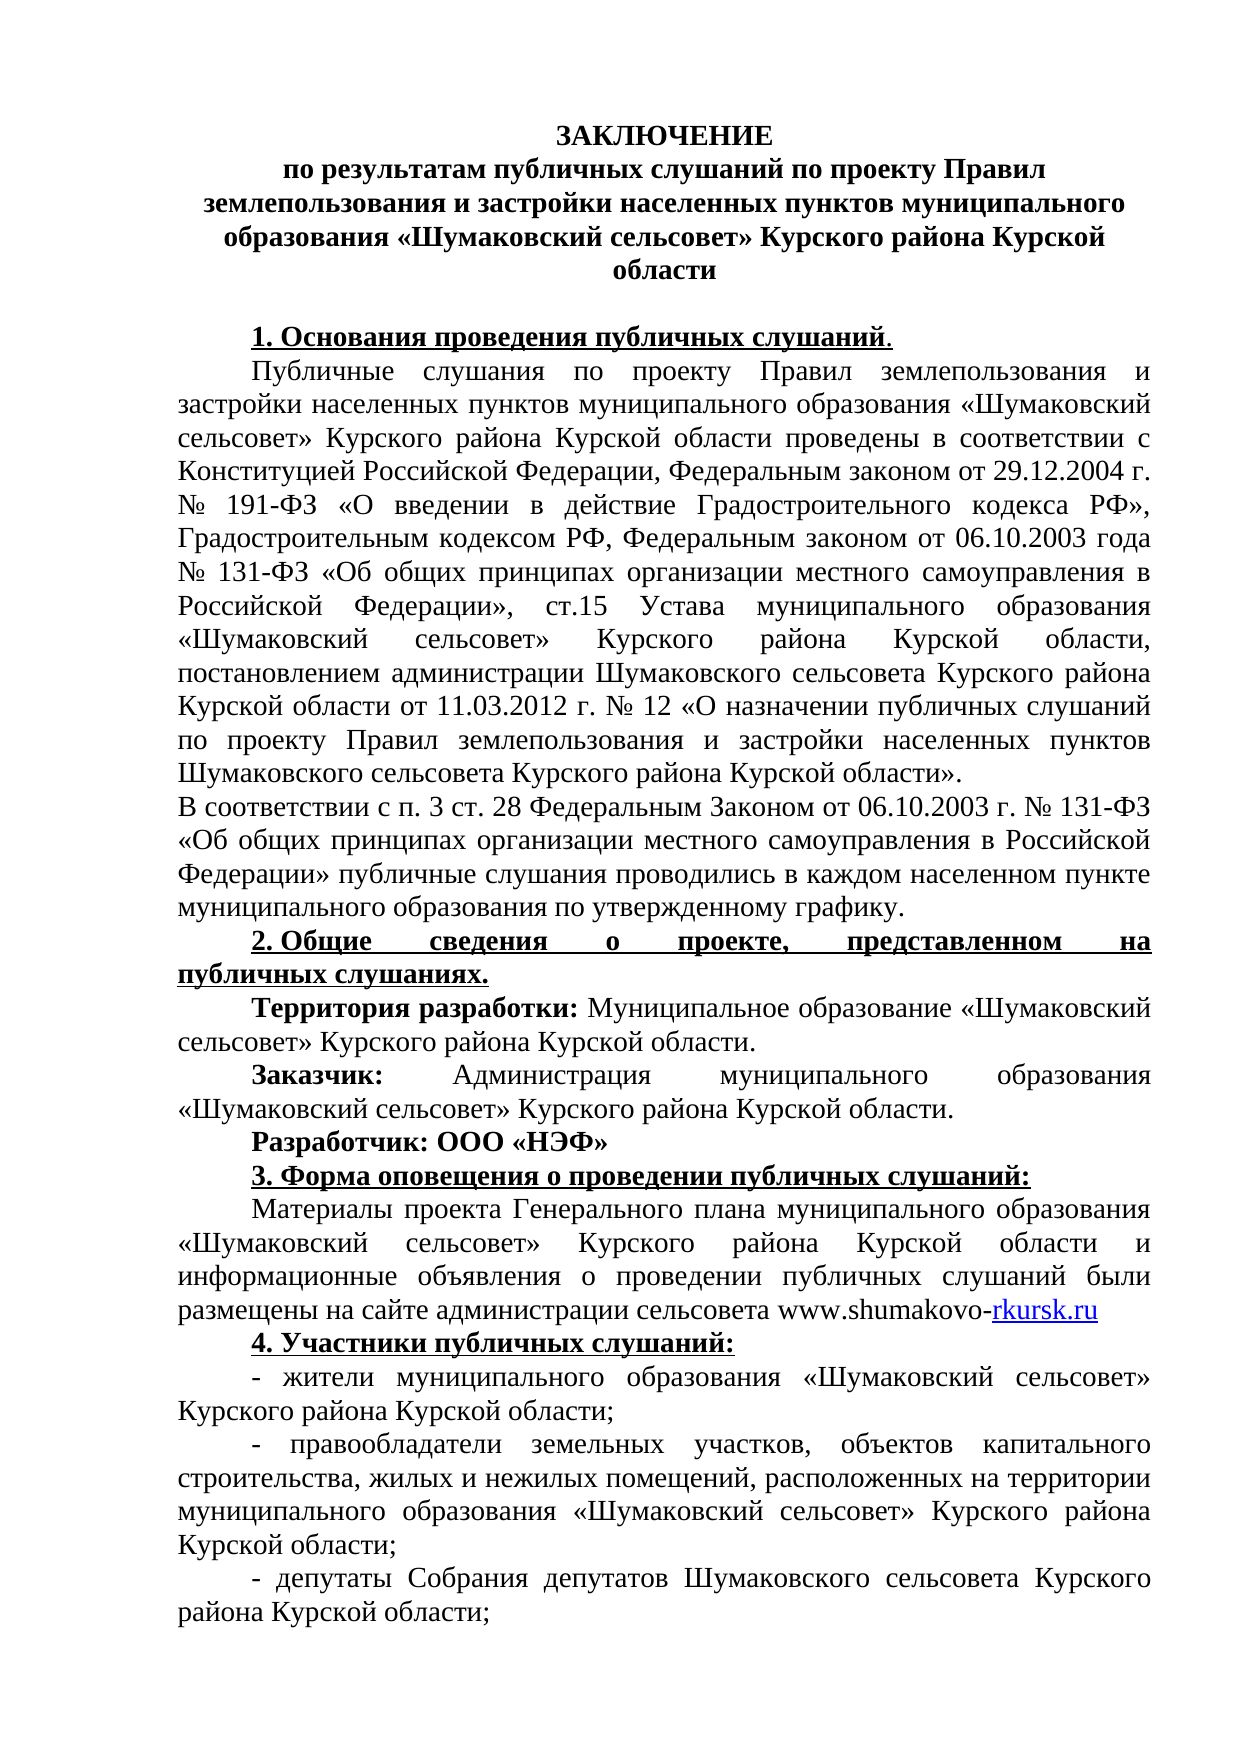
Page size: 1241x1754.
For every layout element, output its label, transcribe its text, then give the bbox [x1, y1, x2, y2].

text Территория разработки: Муниципальное образование «Шумаковский сельсовет» Курского района Курской области. [177, 990, 1152, 1057]
text - правообладатели земельных участков, объектов капитального строительства, жилых и нежилых помещений, расположенных на территории муниципального образования «Шумаковский сельсовет» Курского района Курской области; [177, 1426, 1152, 1560]
text ЗАКЛЮЧЕНИЕ [177, 118, 1152, 152]
text В соответствии с п. 3 ст. 28 Федеральным Законом от 06.10.2003 г. № 131-ФЗ «Об общих принципах организации местного самоуправления в Российской Федерации» публичные слушания проводились в каждом населенном пункте муниципального образования по утвержденному графику. [177, 789, 1152, 923]
text Разработчик: ООО «НЭФ» [177, 1124, 1152, 1158]
text - депутаты Собрания депутатов Шумаковского сельсовета Курского района Курской области; [177, 1560, 1152, 1627]
text по результатам публичных слушаний по проекту Правил землепользования и застройки населенных пунктов муниципального [177, 152, 1152, 219]
text Материалы проекта Генерального плана муниципального образования «Шумаковский сельсовет» Курского района Курской области и информационные объявления о проведении публичных слушаний были размещены на сайте администрации сельсовета www.shumakovo-rkursk.ru [177, 1191, 1152, 1326]
text Публичные слушания по проекту Правил землепользования и застройки населенных пунктов муниципального образования «Шумаковский сельсовет» Курского района Курской области проведены в соответствии с Конституцией Российской Федерации, Федеральным законом от 29.12.2004 г. № 191-ФЗ «О введении в действие Градостроительного кодекса РФ», Градостроительным кодексом РФ, Федеральным законом от 06.10.2003 года № 131-ФЗ «Об общих принципах организации местного самоуправления в Российской Федерации», ст.15 Устава муниципального образования «Шумаковский сельсовет» Курского района Курской области, постановлением администрации Шумаковского сельсовета Курского района Курской области от 11.03.2012 г. № 12 «О назначении публичных слушаний по проекту Правил землепользования и застройки населенных пунктов Шумаковского сельсовета Курского района Курской области». [177, 353, 1152, 789]
text образования «Шумаковский сельсовет» Курского района Курской области [177, 219, 1152, 286]
text - жители муниципального образования «Шумаковский сельсовет» Курского района Курской области; [177, 1359, 1152, 1426]
text 1. Основания проведения публичных слушаний. [177, 319, 1152, 353]
text 3. Форма оповещения о проведении публичных слушаний: [177, 1158, 1152, 1191]
text 4. Участники публичных слушаний: [177, 1326, 1152, 1359]
text 2. Общие сведения о проекте, представленном на публичных слушаниях. [177, 923, 1152, 990]
text Заказчик: Администрация муниципального образования «Шумаковский сельсовет» Курского района Курской области. [177, 1057, 1152, 1124]
